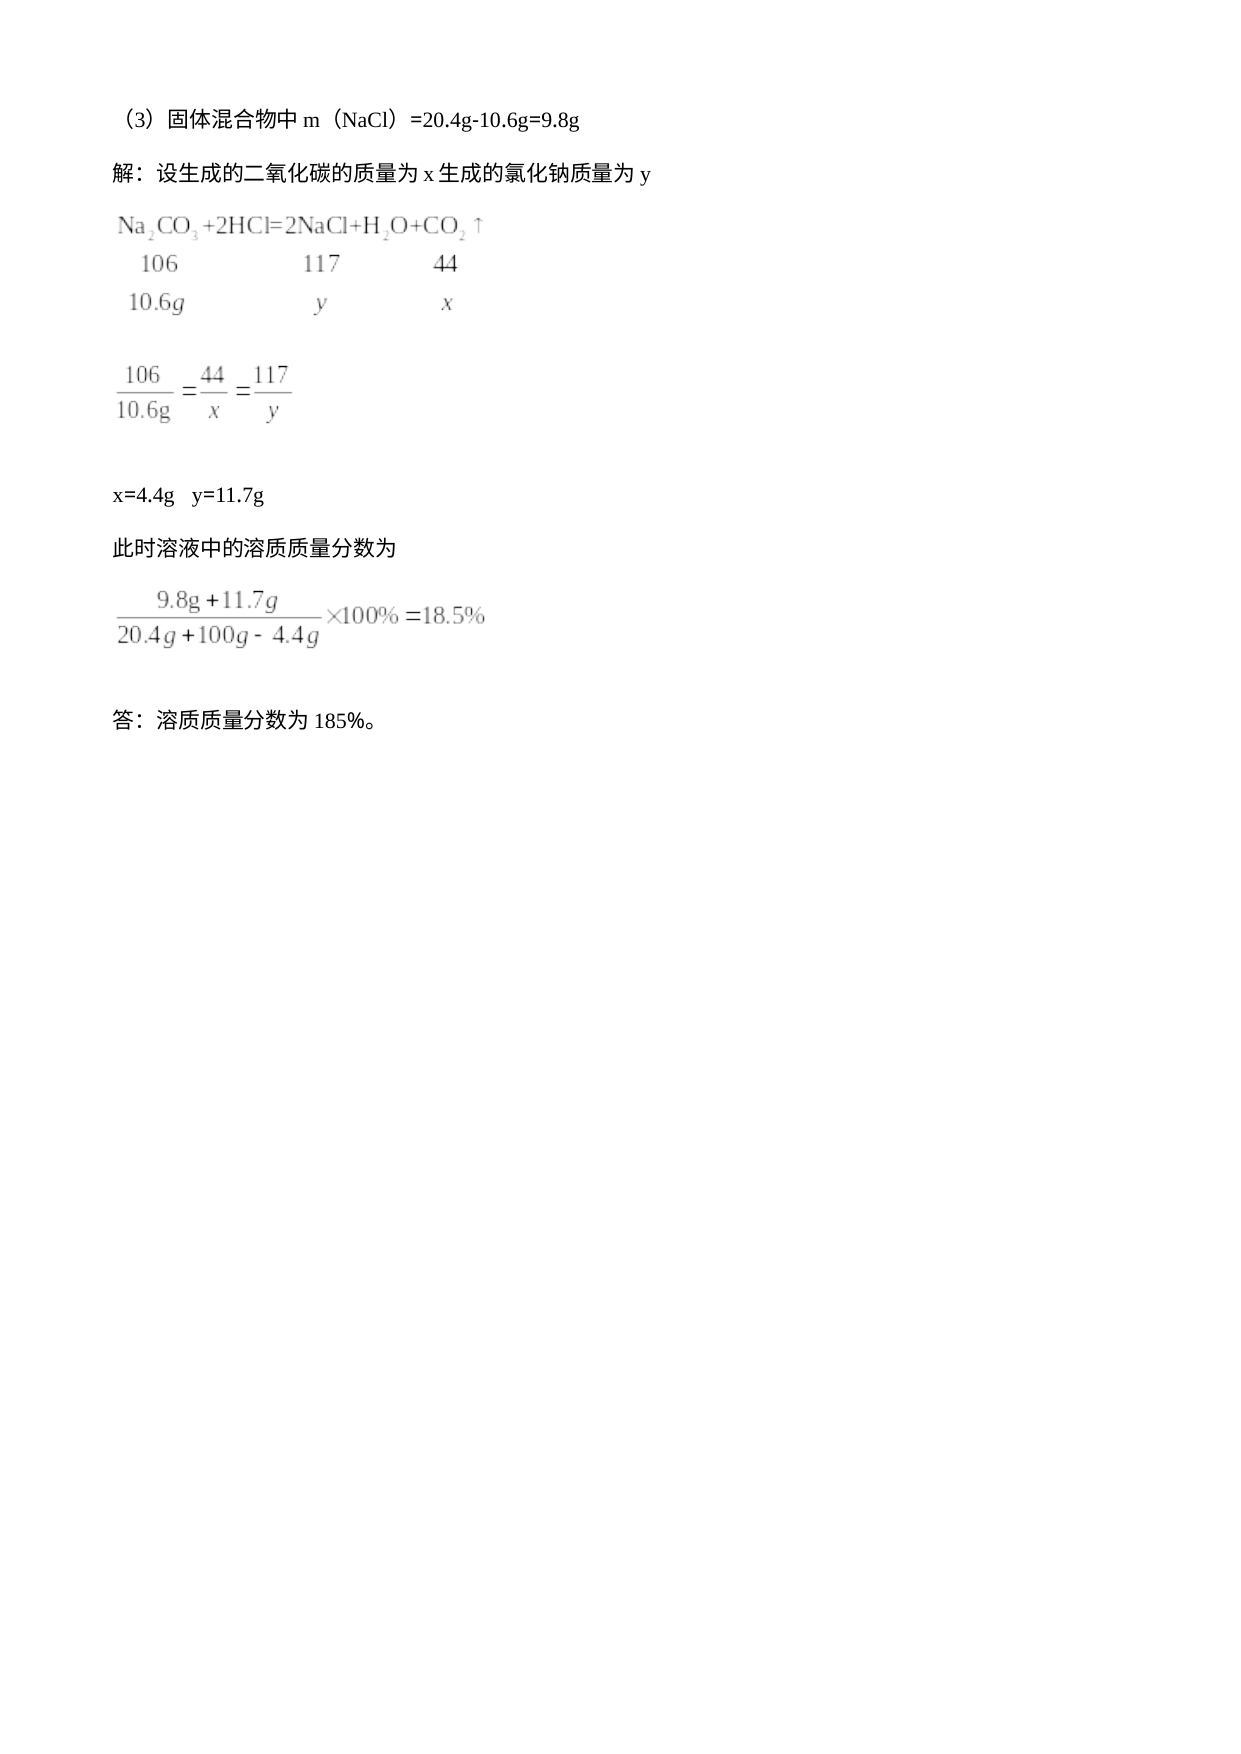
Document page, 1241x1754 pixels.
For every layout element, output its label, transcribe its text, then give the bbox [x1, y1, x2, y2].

text （3）固体混合物中m（NaCl）=20.4g-10.6g=9.8g [112, 102, 1128, 134]
text 解：设生成的二氧化碳的质量为x生成的氯化钠质量为y [112, 155, 1128, 188]
text x=4.4g y=11.7g [112, 478, 1128, 510]
text 此时溶液中的溶质质量分数为 [112, 531, 1128, 563]
text 答：溶质质量分数为185%。 [112, 703, 1128, 735]
